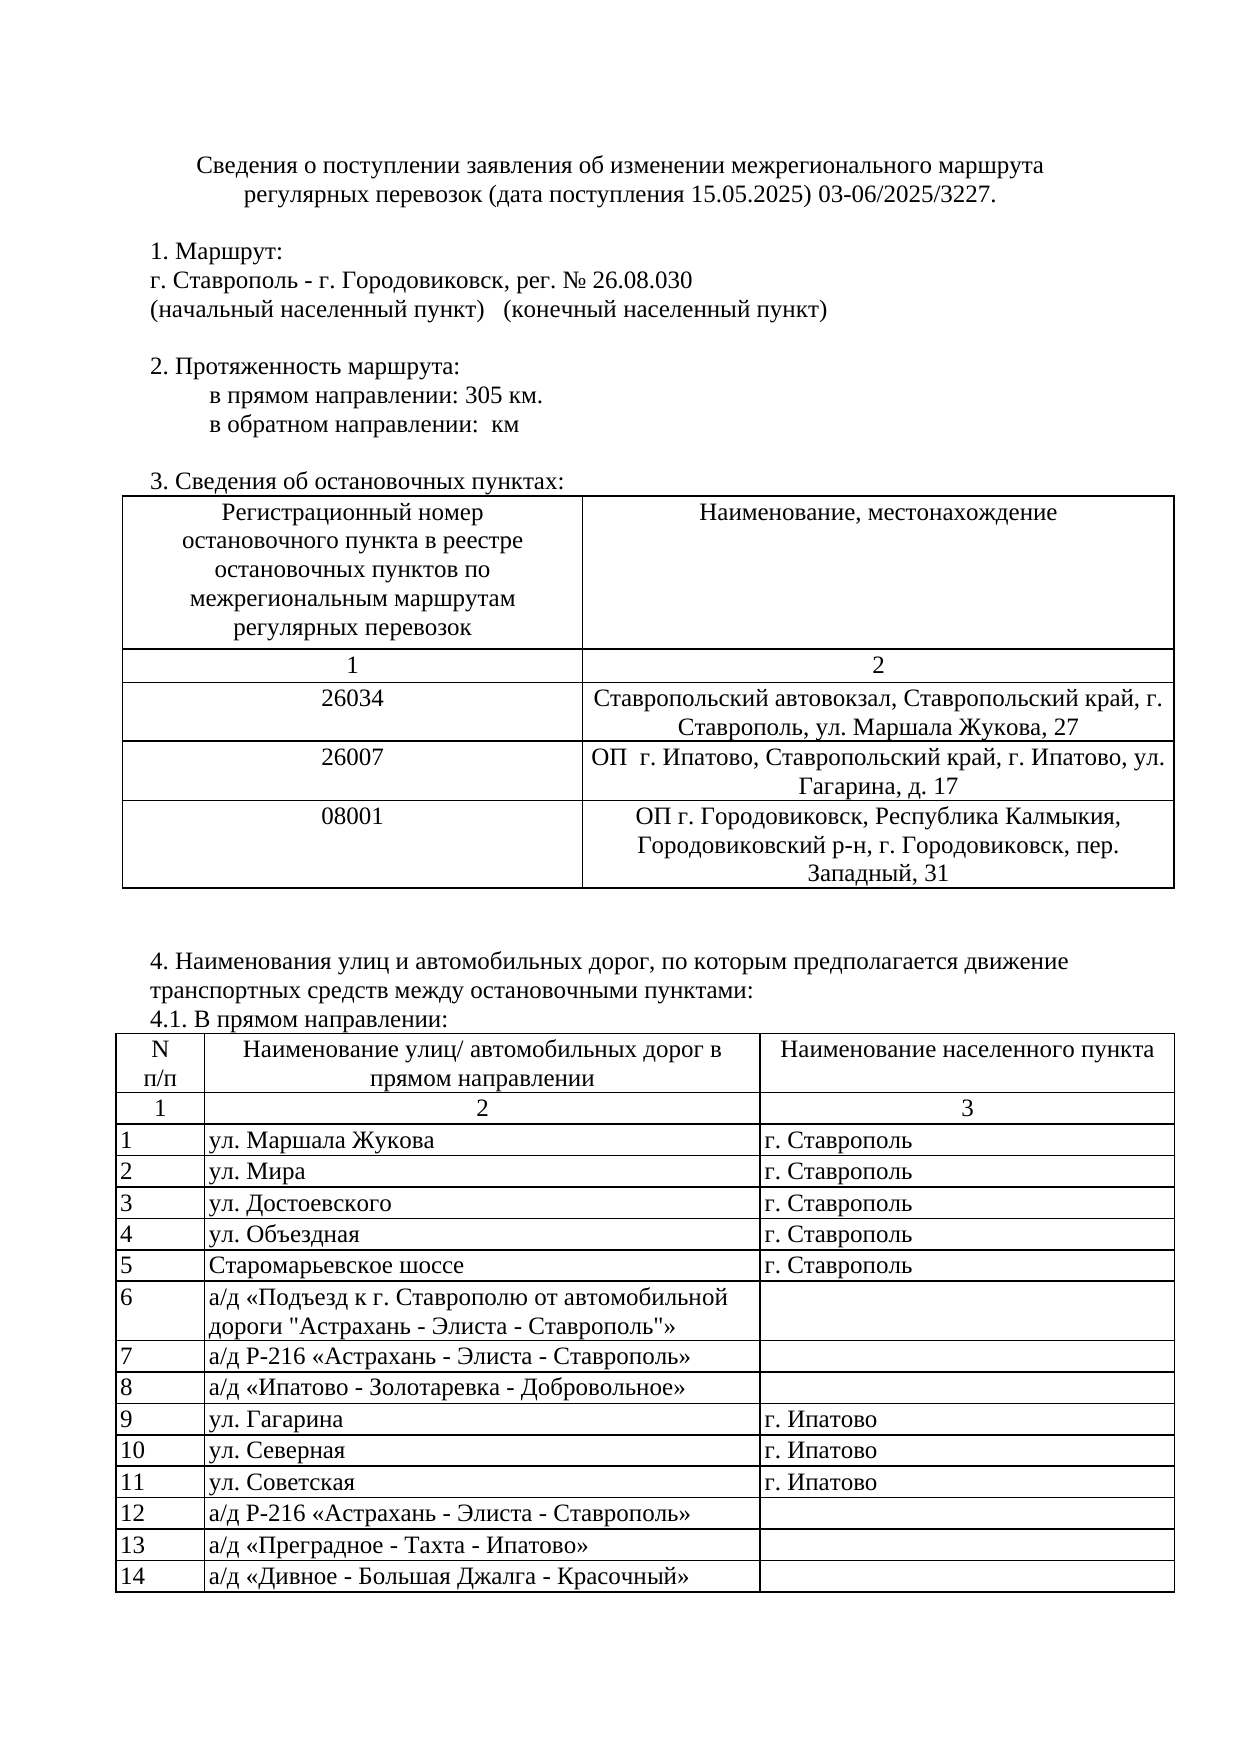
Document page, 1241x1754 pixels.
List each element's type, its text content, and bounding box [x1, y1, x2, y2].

table_cell 7 [117, 1341, 204, 1371]
table_cell а/д «Подъезд к г. Ставрополю от автомобильной дороги "Астрахань - Элиста - Ставрополь"» [205, 1282, 759, 1339]
table_cell г. Ставрополь [761, 1188, 1174, 1217]
table_cell Ставропольский автовокзал, Ставропольский край, г. Ставрополь, ул. Маршала Жукова, 27 [583, 683, 1173, 740]
table_cell 11 [117, 1467, 204, 1497]
table_cell 6 [117, 1282, 204, 1339]
text 2. Протяженность маршрута: [150, 351, 1090, 380]
text 1. Маршрут: [150, 236, 1090, 265]
table_cell г. Ставрополь [761, 1251, 1174, 1280]
table_cell 14 [117, 1561, 204, 1591]
table_cell 2 [583, 650, 1173, 681]
table_cell 9 [117, 1404, 204, 1434]
table_header N п/п [117, 1034, 204, 1092]
table_cell ул. Объездная [205, 1219, 759, 1249]
text в прямом направлении: 305 км. [150, 380, 1090, 409]
table_cell а/д Р-216 «Астрахань - Элиста - Ставрополь» [205, 1498, 759, 1528]
table_cell 2 [117, 1156, 204, 1186]
table_header Регистрационный номер остановочного пункта в реестре остановочных пунктов по межрегиональным маршрутам регулярных перевозок [123, 497, 582, 648]
table_header Наименование, местонахождение [583, 497, 1173, 648]
text г. Ставрополь - г. Городовиковск, рег. № 26.08.030 [150, 265, 1090, 294]
table_cell а/д «Преградное - Тахта - Ипатово» [205, 1530, 759, 1560]
table_cell [761, 1373, 1174, 1402]
table_cell Старомарьевское шоссе [205, 1251, 759, 1280]
table_cell а/д «Ипатово - Золотаревка - Добровольное» [205, 1373, 759, 1402]
table_cell [761, 1561, 1174, 1591]
table_cell г. Ставрополь [761, 1219, 1174, 1249]
table_cell 1 [123, 650, 582, 681]
table_cell ул. Мира [205, 1156, 759, 1186]
table_cell ул. Маршала Жукова [205, 1125, 759, 1154]
table_cell [761, 1498, 1174, 1528]
table_cell 26007 [123, 742, 582, 799]
table_cell ул. Достоевского [205, 1188, 759, 1217]
table_cell 10 [117, 1436, 204, 1465]
table_cell 08001 [123, 801, 582, 887]
table_cell 3 [761, 1093, 1174, 1123]
table_cell а/д Р-216 «Астрахань - Элиста - Ставрополь» [205, 1341, 759, 1371]
table_cell 3 [117, 1188, 204, 1217]
table_cell г. Ставрополь [761, 1125, 1174, 1154]
table_cell 8 [117, 1373, 204, 1402]
table_cell [761, 1282, 1174, 1339]
table_cell ул. Северная [205, 1436, 759, 1465]
text 4. Наименования улиц и автомобильных дорог, по которым предполагается движение транспортных средств между остановочными пунктами: [150, 946, 1090, 1004]
table_cell 1 [117, 1093, 204, 1123]
table_cell [761, 1341, 1174, 1371]
table_cell [761, 1530, 1174, 1560]
text Сведения о поступлении заявления об изменении межрегионального маршрута регулярных перевозок (дата поступления 15.05.2025) 03-06/2025/3227. [150, 150, 1090, 207]
table_header Наименование населенного пункта [761, 1034, 1174, 1092]
table_cell 12 [117, 1498, 204, 1528]
table_cell ул. Советская [205, 1467, 759, 1497]
table_cell 4 [117, 1219, 204, 1249]
text (начальный населенный пункт) (конечный населенный пункт) [150, 294, 1090, 322]
table_cell г. Ипатово [761, 1467, 1174, 1497]
table_cell 26034 [123, 683, 582, 740]
table_cell 13 [117, 1530, 204, 1560]
table_cell 1 [117, 1125, 204, 1154]
table_cell ОП г. Городовиковск, Республика Калмыкия, Городовиковский р-н, г. Городовиковск, пер. Западный, 31 [583, 801, 1173, 887]
table_header Наименование улиц/ автомобильных дорог в прямом направлении [205, 1034, 759, 1092]
text 3. Сведения об остановочных пунктах: [150, 466, 1090, 495]
table_cell 2 [205, 1093, 759, 1123]
table_cell 5 [117, 1251, 204, 1280]
table_cell г. Ипатово [761, 1404, 1174, 1434]
table_cell г. Ставрополь [761, 1156, 1174, 1186]
text 4.1. В прямом направлении: [150, 1004, 1090, 1033]
table_cell г. Ипатово [761, 1436, 1174, 1465]
table_cell ОП г. Ипатово, Ставропольский край, г. Ипатово, ул. Гагарина, д. 17 [583, 742, 1173, 799]
table_cell ул. Гагарина [205, 1404, 759, 1434]
table_cell а/д «Дивное - Большая Джалга - Красочный» [205, 1561, 759, 1591]
text в обратном направлении: км [150, 409, 1090, 437]
